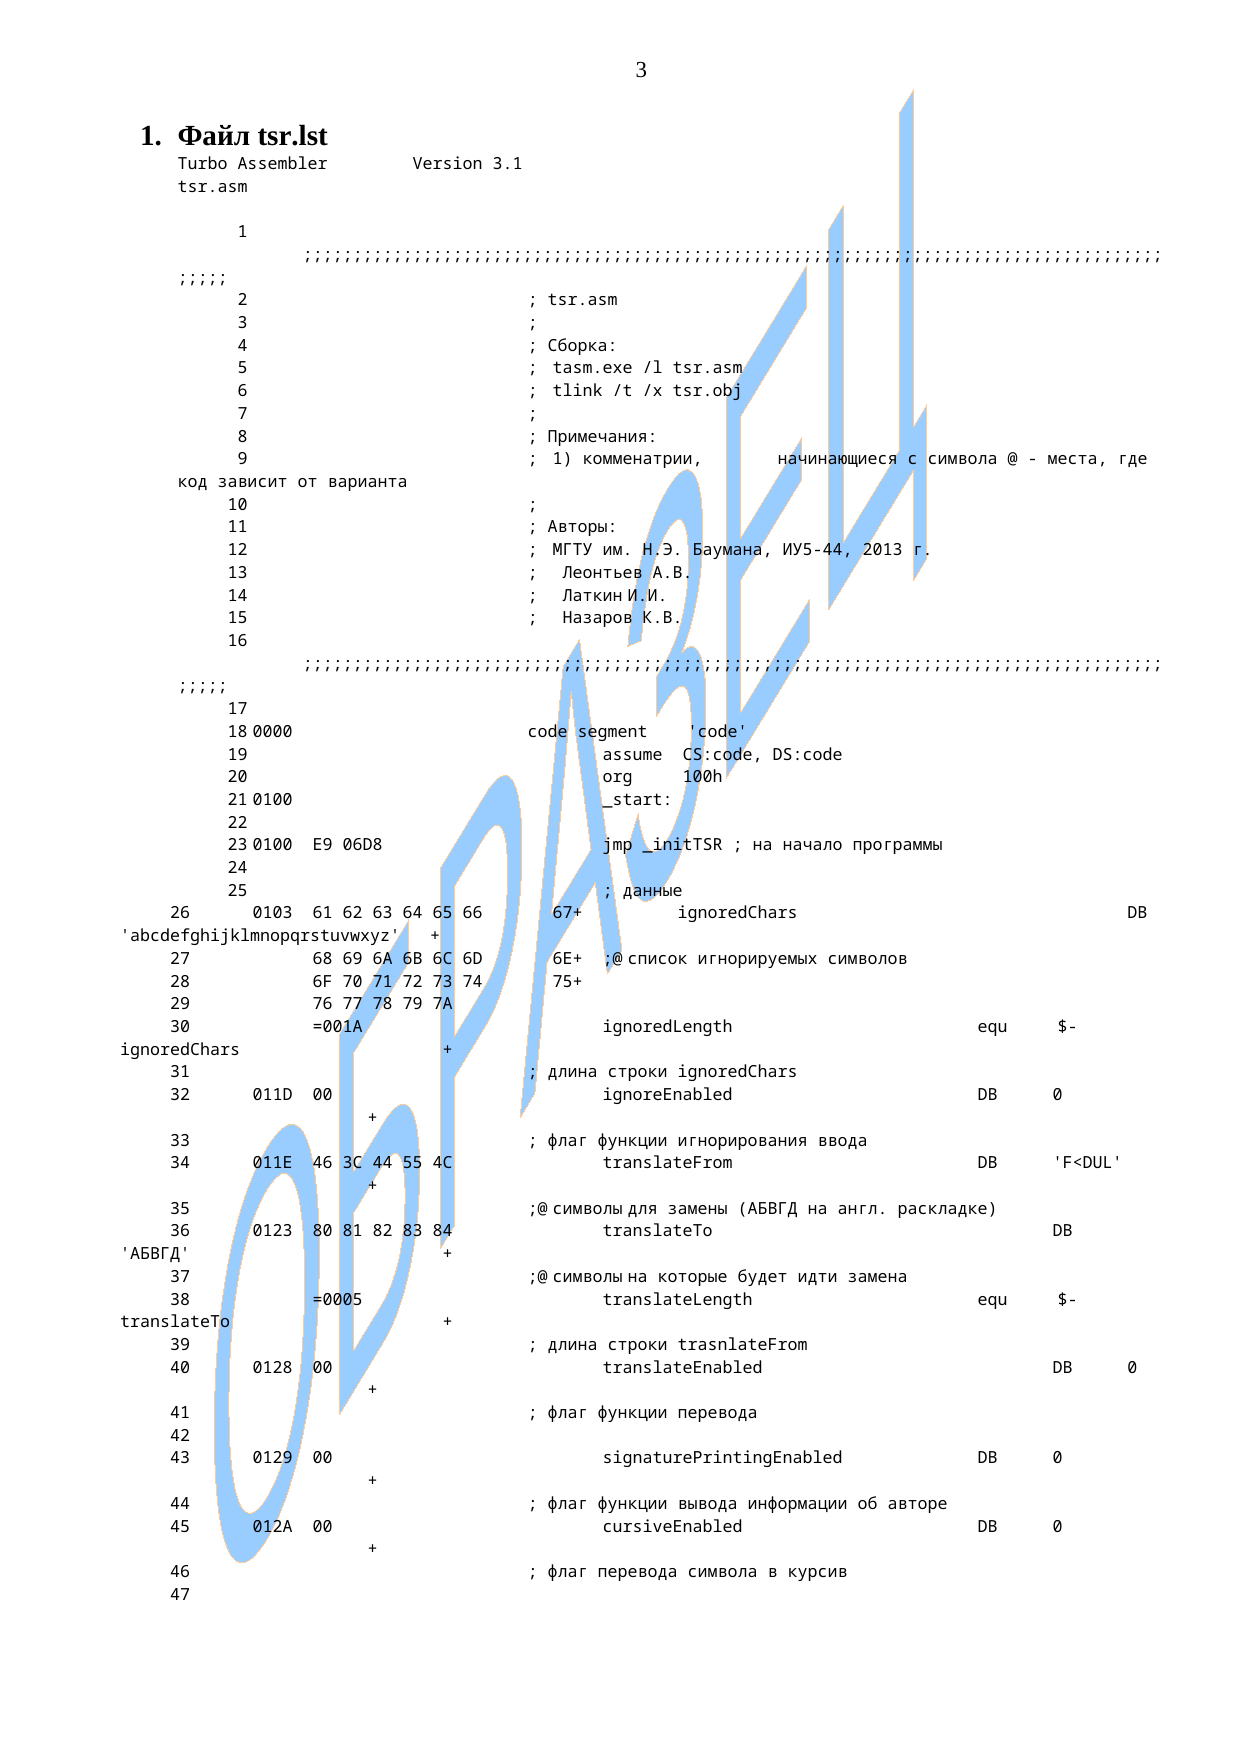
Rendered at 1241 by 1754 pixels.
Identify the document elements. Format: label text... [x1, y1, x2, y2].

text 33 ; флаг функции игнорирования ввода [120, 1128, 1169, 1151]
text 45 012A 00 cursiveEnabled DB 0 + [120, 1514, 1169, 1560]
list Файл tsr.lst [140, 118, 1169, 152]
text 5 ; tasm.exe /l tsr.asm [177, 356, 1169, 379]
text 11 ; Авторы: [177, 515, 1169, 538]
text 43 0129 00 signaturePrintingEnabled DB 0 + [120, 1446, 1169, 1492]
text 15 ; Назаров К.В. [177, 606, 1169, 629]
text 22 [177, 810, 1169, 833]
text 4 ; Сборка: [177, 333, 1169, 356]
text 46 ; флаг перевода символа в курсив [120, 1560, 1169, 1582]
text 21 0100 _start: [177, 788, 1169, 810]
text 39 ; длина строки trasnlateFrom [120, 1333, 1169, 1355]
text 8 ; Примечания: [177, 424, 1169, 447]
text 29 76 77 78 79 7A [120, 992, 1169, 1015]
text 36 0123 80 81 82 83 84 translateTo DB 'АБВГД' + [120, 1219, 1169, 1264]
text 28 70 71 72 73 74 75+ [120, 969, 1169, 992]
text 23 0100 E9 06D8 jmp _initTSR ; на начало программы [177, 833, 1169, 856]
text 3 ; [177, 311, 1169, 333]
text 34 011E 46 44 55 translateFrom DB 'F<DUL' + [120, 1151, 1169, 1196]
text 44 ; флаг функции вывода информации об авторе [120, 1492, 1169, 1514]
text 9 ; 1) комменатрии, начинающиеся с символа @ - места, где код зависит от варианта [177, 447, 1169, 492]
text tsr.asm [177, 174, 1169, 197]
text 1 ;;;;;;;;;;;;;;;;;;;;;;;;;;;;;;;;;;;;;;;;;;;;;;;;;;;;;;;;;;;;;;;;;;;;;;;;;;;;;;;;;;;;;;;;;;; [177, 220, 1169, 288]
text 24 [177, 856, 1169, 878]
text 26 0103 61 62 63 64 65 66 67+ ignoredChars DB 'abcdefghijklmnopqrstuvwxyz' + [120, 901, 1169, 947]
text 18 0000 code segment 'code' [177, 719, 1169, 742]
text 2 ; tsr.asm [177, 288, 1169, 311]
text 41 ; флаг функции перевода [120, 1401, 1169, 1423]
text 31 ; длина строки ignoredChars [120, 1060, 1169, 1083]
text 16 ;;;;;;;;;;;;;;;;;;;;;;;;;;;;;;;;;;;;;;;;;;;;;;;;;;;;;;;;;;;;;;;;;;;;;;;;;;;;;;;;;;;;;;;;;;; [177, 629, 1169, 697]
text 42 [120, 1423, 1169, 1446]
text 6 ; tlink /t /x tsr.obj [177, 379, 1169, 402]
text 40 0128 00 translateEnabled DB 0 + [120, 1355, 1169, 1401]
text 32 011D 00 ignoreEnabled DB 0 + [120, 1083, 1169, 1128]
text 17 [177, 697, 1169, 719]
text 35 ;@ символы для замены (АБВГД на англ. раскладке) [120, 1196, 1169, 1219]
text 7 ; [177, 402, 1169, 424]
text 13 ; Леонтьев А.В. [177, 561, 1169, 583]
text 14 ; Латкин И.И. [177, 583, 1169, 606]
text 37 ;@ символы на которые будет идти замена [120, 1264, 1169, 1287]
text 19 assume CS:code, DS:code [177, 742, 1169, 765]
text 27 68 69 6A 6B 6D 6E+ ;@ список игнорируемых символов [120, 947, 1169, 969]
text 20 org 100h [177, 765, 1169, 788]
text 38 =0005 translateLength equ $-translateTo + [120, 1287, 1169, 1333]
text Turbo Assembler Version 3.1 [177, 152, 1169, 174]
text 25 ; данные [177, 878, 1169, 901]
text 10 ; [177, 492, 1169, 515]
text 30 =001A ignoredLength equ $-ignoredChars + [120, 1015, 1169, 1060]
text 47 [120, 1582, 1169, 1605]
text 12 ; МГТУ им. Н.Э. Баумана, ИУ5-44, . [177, 538, 1169, 561]
